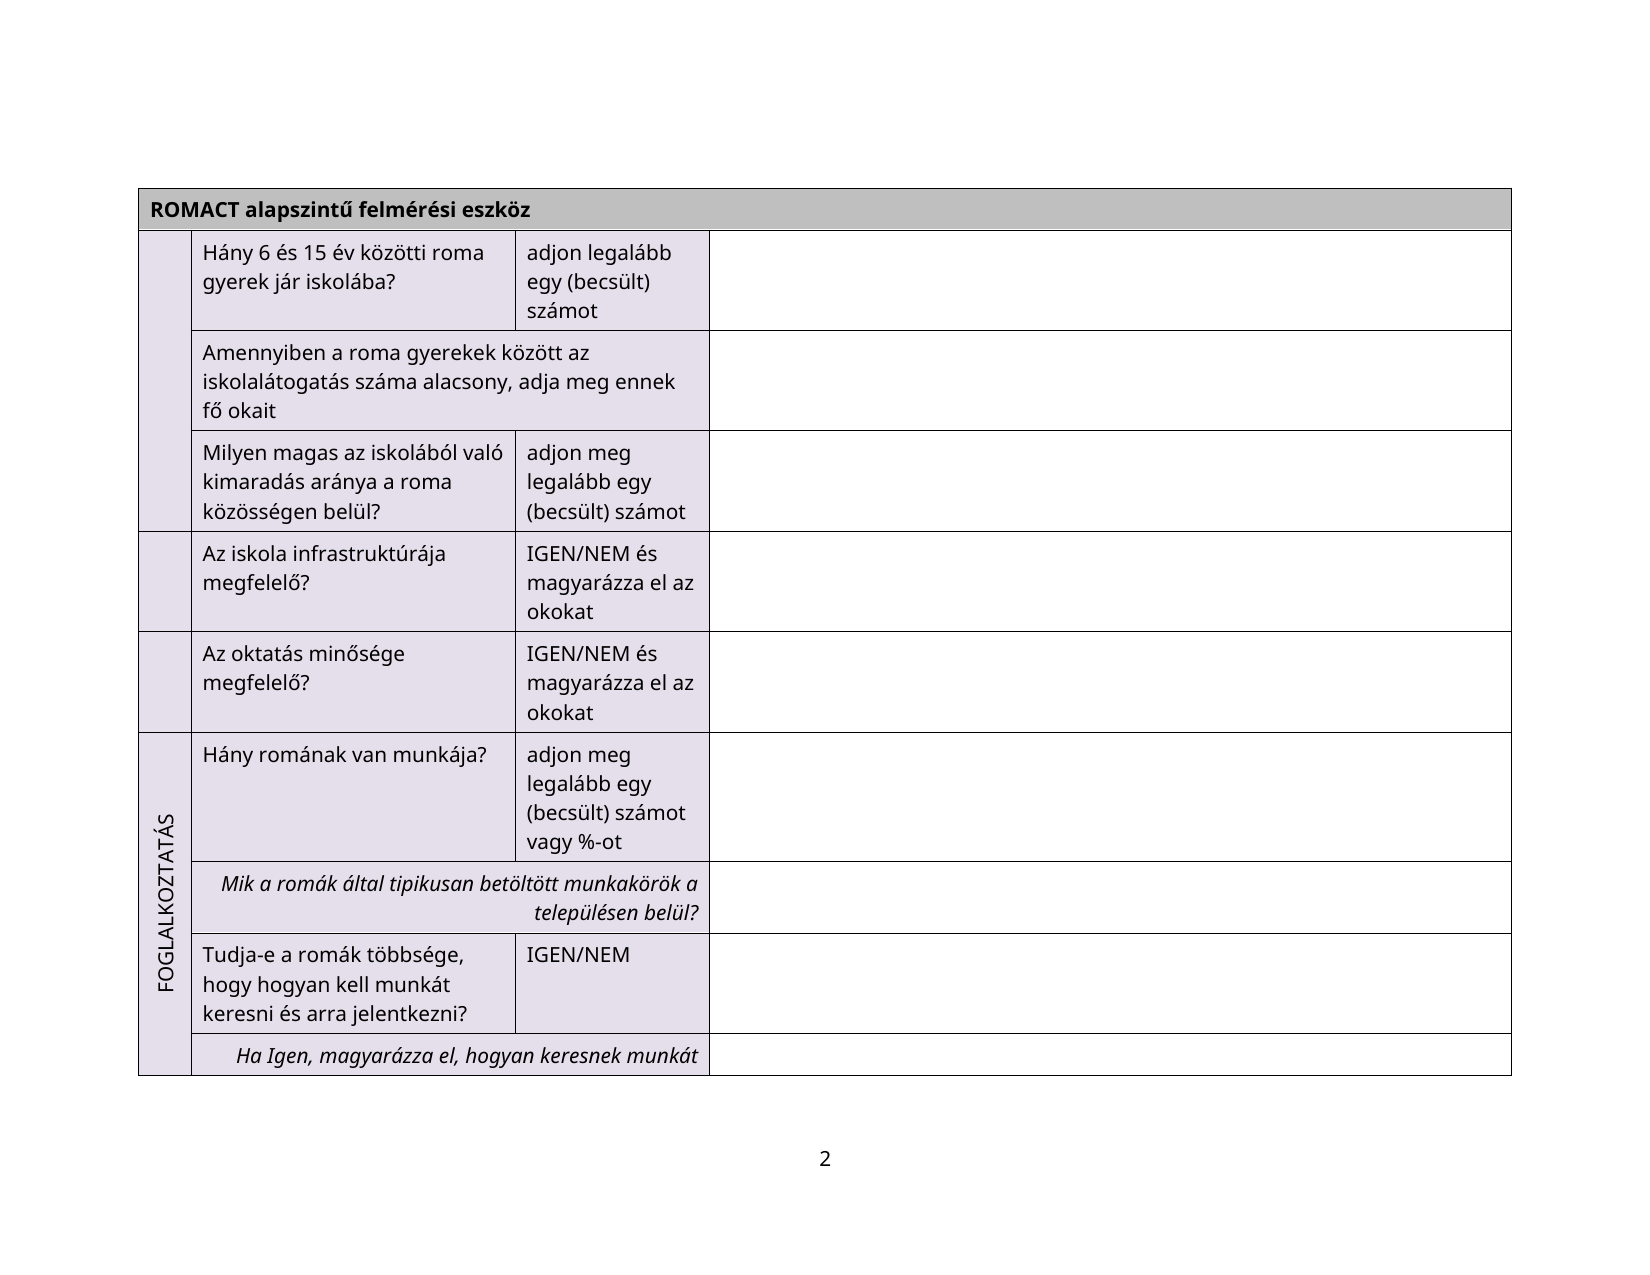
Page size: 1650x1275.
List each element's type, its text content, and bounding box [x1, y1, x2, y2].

table_cell IGEN/NEM és magyarázza el az okokat [516, 632, 709, 732]
table_cell adjon legalább egy (becsült) számot [516, 231, 709, 330]
table_cell [710, 231, 1511, 330]
table_cell [710, 862, 1511, 932]
table_cell adjon meg legalább egy (becsült) számot [516, 431, 709, 531]
table_cell [710, 733, 1511, 861]
table_cell Hány 6 és 15 év közötti roma gyerek jár iskolába? [192, 231, 515, 330]
table_cell Ha Igen, magyarázza el, hogyan keresnek munkát [192, 1034, 709, 1075]
table_cell adjon meg legalább egy (becsült) számot vagy %-ot [516, 733, 709, 861]
table_cell Mik a romák által tipikusan betöltött munkakörök a településen belül? [192, 862, 709, 932]
table_cell [710, 934, 1511, 1033]
table_cell [139, 632, 191, 732]
table_cell [139, 532, 191, 631]
table_cell Tudja-e a romák többsége, hogy hogyan kell munkát keresni és arra jelentkezni? [192, 934, 515, 1033]
table_cell [710, 1034, 1511, 1075]
table_cell [710, 331, 1511, 430]
table_cell FOGLALKOZTATÁS [139, 733, 191, 1075]
table_cell Amennyiben a roma gyerekek között az iskolalátogatás száma alacsony, adja meg ennek fő okait [192, 331, 709, 430]
table_cell Az iskola infrastruktúrája megfelelő? [192, 532, 515, 631]
table_cell IGEN/NEM és magyarázza el az okokat [516, 532, 709, 631]
table_cell Milyen magas az iskolából való kimaradás aránya a roma közösségen belül? [192, 431, 515, 531]
table_cell [710, 632, 1511, 732]
table_cell Hány romának van munkája? [192, 733, 515, 861]
table_cell [710, 431, 1511, 531]
table_cell Az oktatás minősége megfelelő? [192, 632, 515, 732]
table_header ROMACT alapszintű felmérési eszköz [139, 189, 1511, 229]
table_cell IGEN/NEM [516, 934, 709, 1033]
table_cell [710, 532, 1511, 631]
